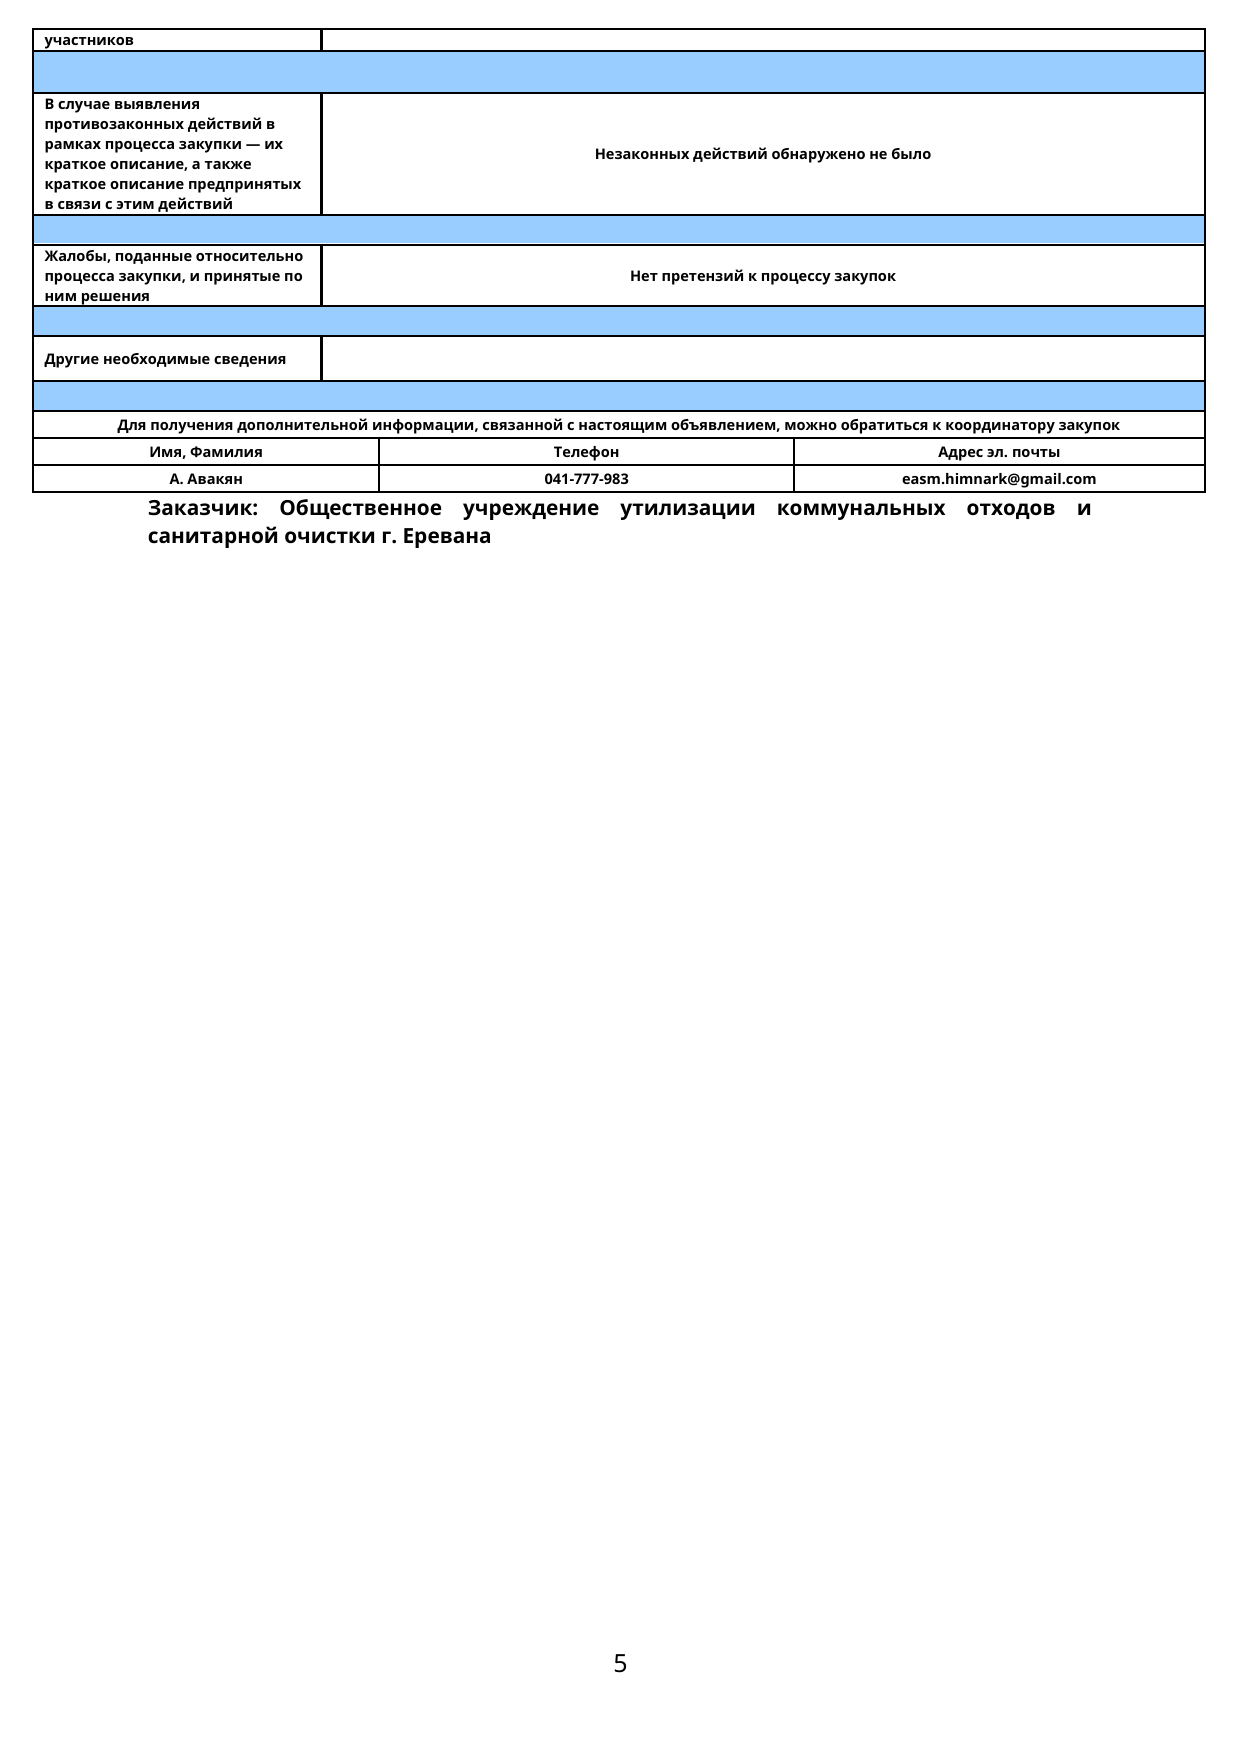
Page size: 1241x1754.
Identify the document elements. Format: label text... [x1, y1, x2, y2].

table_cell [323, 337, 1204, 380]
table_cell [34, 382, 1204, 410]
table_cell Адрес эл. почты [795, 439, 1204, 464]
table_cell Нет претензий к процессу закупок [323, 246, 1204, 305]
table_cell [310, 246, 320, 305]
text Заказчик: Общественное учреждение утилизации коммунальных отходов и санитарной очистки г. Еревана [148, 493, 1092, 550]
table_cell easm.himnark@gmail.com [795, 466, 1204, 491]
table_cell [323, 30, 1204, 50]
table_cell Незаконных действий обнаружено не было [323, 94, 1204, 213]
table_cell Для получения дополнительной информации, связанной с настоящим объявлением, можно обратиться к координатору закупок [34, 412, 1204, 437]
table_cell Другие необходимые сведения [34, 337, 320, 380]
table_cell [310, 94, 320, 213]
table_cell [34, 307, 1204, 335]
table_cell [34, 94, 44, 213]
table_cell Имя, Фамилия [34, 439, 378, 464]
table_cell [34, 52, 1204, 92]
table_cell Телефон [380, 439, 793, 464]
table_cell 041-777-983 [380, 466, 793, 491]
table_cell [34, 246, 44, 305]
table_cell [34, 30, 320, 50]
table_cell А. Авакян [34, 466, 378, 491]
table_cell [34, 216, 1204, 243]
